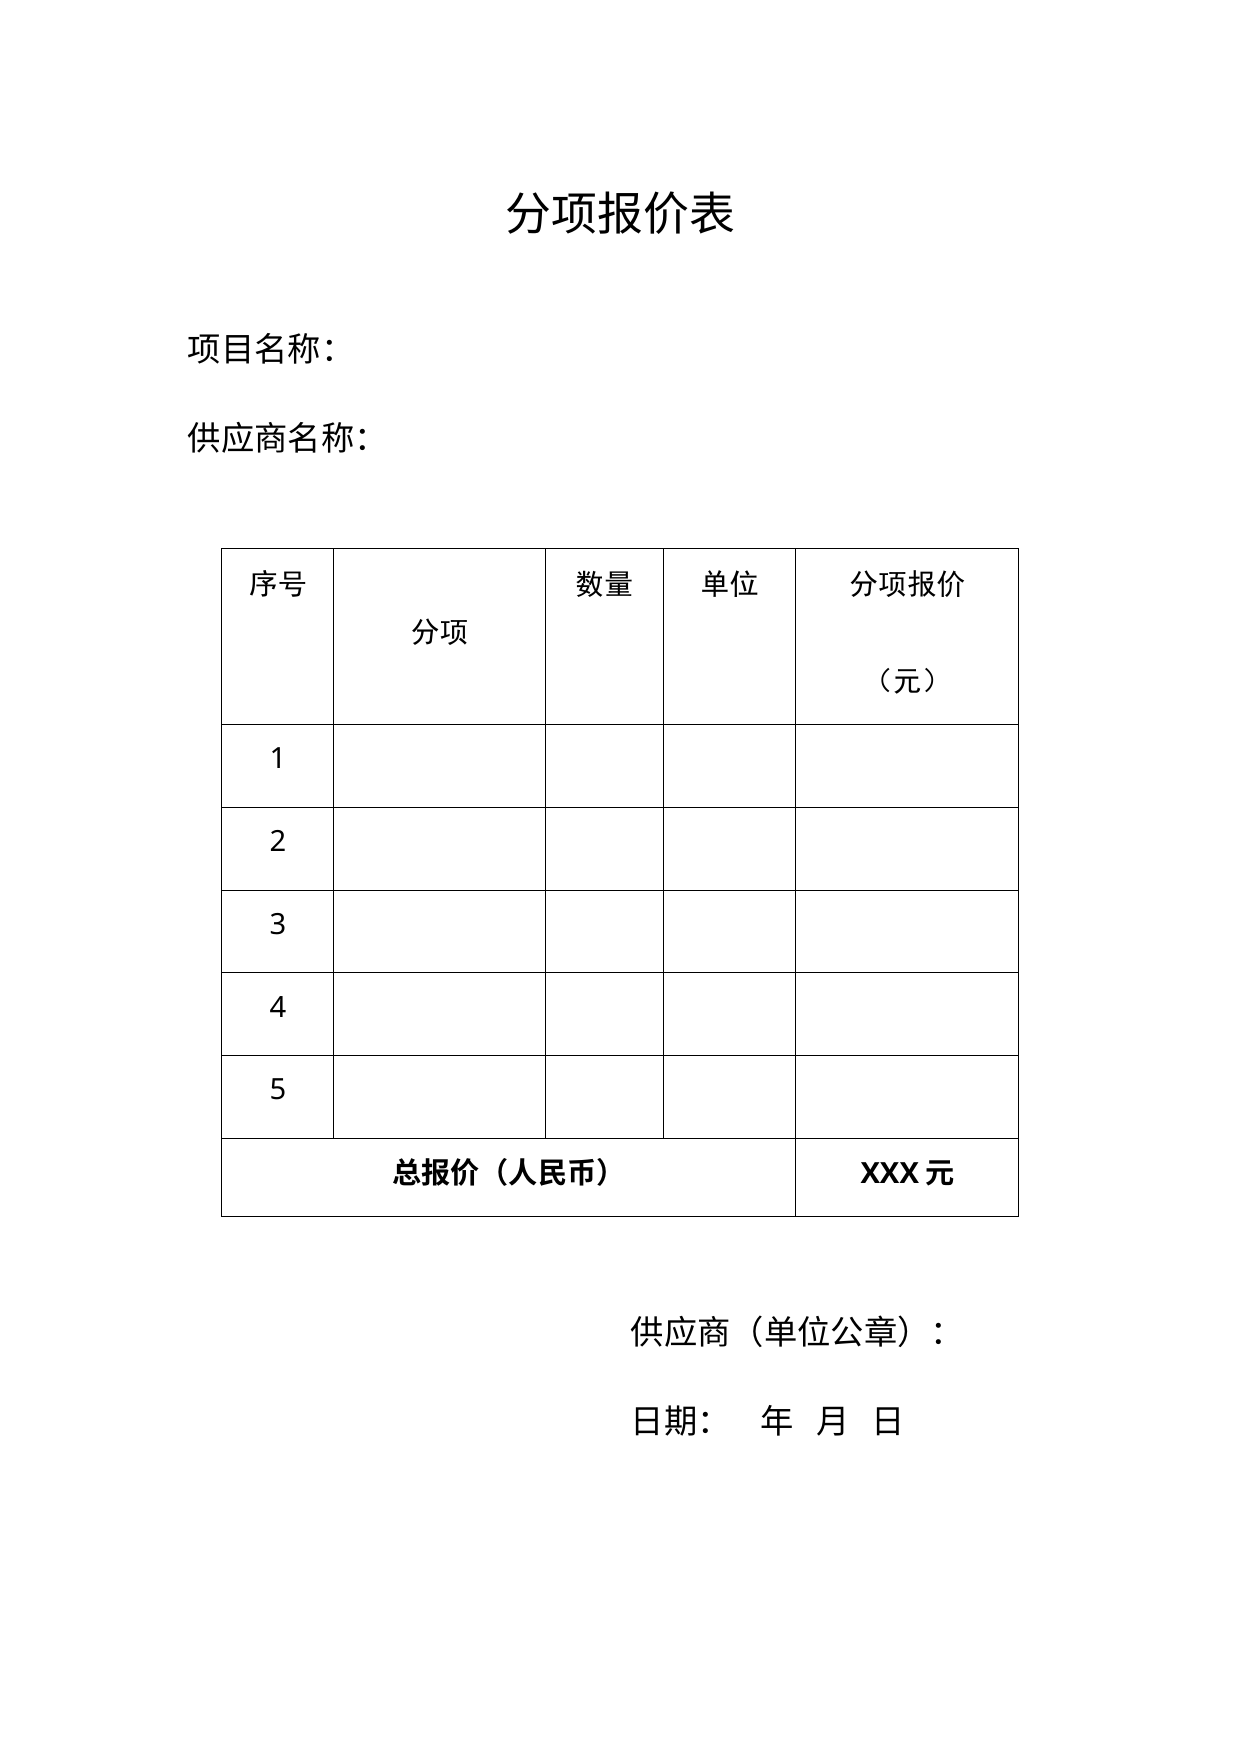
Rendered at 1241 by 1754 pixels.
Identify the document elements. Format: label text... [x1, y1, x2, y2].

table_cell [334, 1056, 545, 1138]
table_cell [546, 891, 663, 972]
table_cell [546, 1056, 663, 1138]
table_cell 3 [222, 891, 333, 972]
text 供应商名称： [187, 404, 1053, 469]
table_cell [664, 973, 795, 1055]
table_cell [664, 808, 795, 889]
table_header 数量 [546, 549, 663, 724]
table_cell [546, 973, 663, 1055]
table_cell 总报价（人民币） [222, 1139, 795, 1216]
text 分项报价表 [187, 162, 1053, 259]
table_cell [334, 808, 545, 889]
table_cell [334, 725, 545, 807]
table_cell [664, 725, 795, 807]
table_cell [796, 973, 1018, 1055]
table_cell [796, 891, 1018, 972]
table_cell [334, 973, 545, 1055]
table_cell 2 [222, 808, 333, 889]
text 项目名称： [187, 315, 1053, 380]
table_cell XXX元 [796, 1139, 1018, 1216]
table_cell 4 [222, 973, 333, 1055]
table_cell [796, 808, 1018, 889]
table_cell [664, 891, 795, 972]
text 日期： 年 月 日 [631, 1386, 1053, 1451]
table_cell [796, 1056, 1018, 1138]
table_cell 5 [222, 1056, 333, 1138]
table_cell [796, 725, 1018, 807]
table_header 分项报价（元） [796, 549, 1018, 724]
table_cell [334, 891, 545, 972]
text 供应商（单位公章）： [631, 1297, 1053, 1362]
table_cell [546, 725, 663, 807]
table_header 序号 [222, 549, 333, 724]
table_cell [664, 1056, 795, 1138]
table_cell 1 [222, 725, 333, 807]
table_cell [546, 808, 663, 889]
table_header 分项 [334, 549, 545, 724]
table_header 单位 [664, 549, 795, 724]
